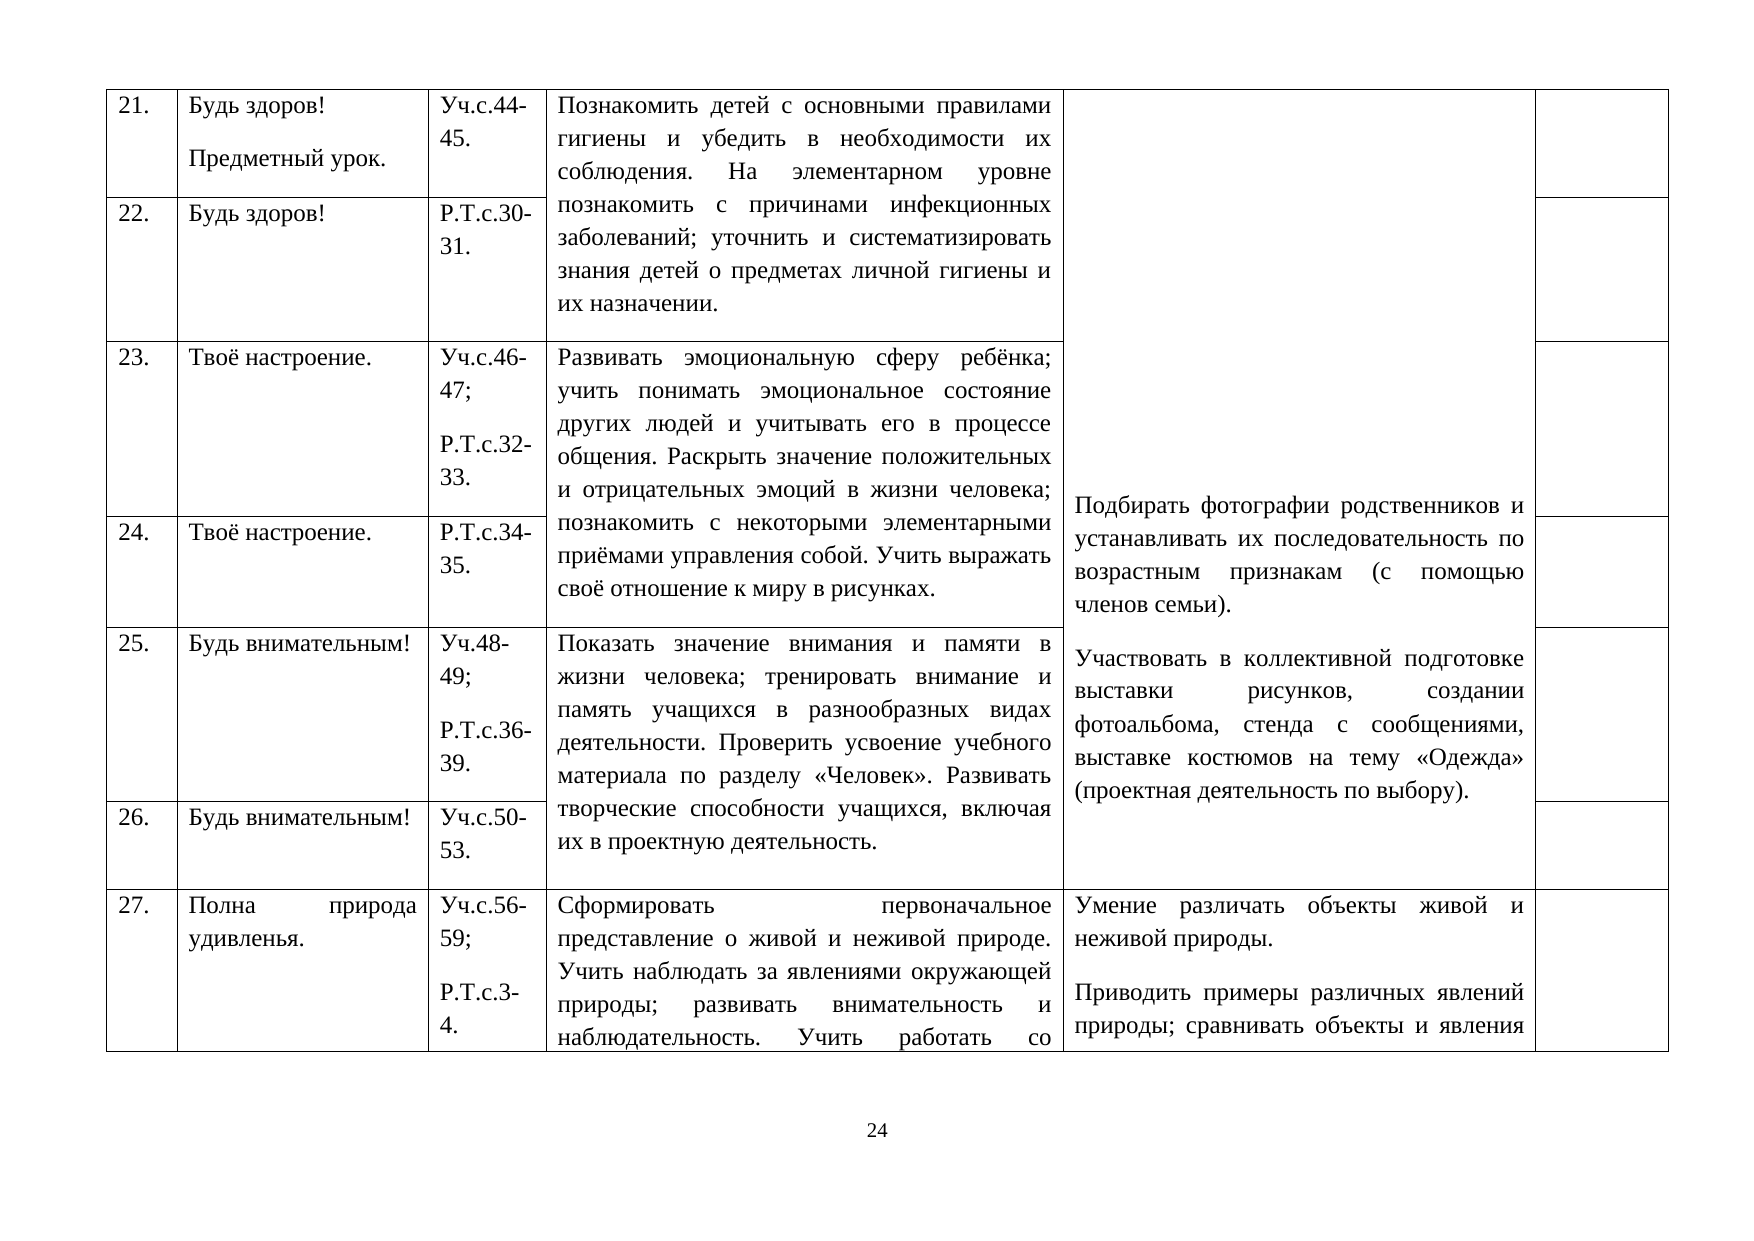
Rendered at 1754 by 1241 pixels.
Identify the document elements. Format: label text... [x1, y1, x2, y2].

table_cell 26. [107, 802, 177, 889]
table_cell [1536, 802, 1668, 889]
table_cell [1536, 342, 1668, 516]
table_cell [547, 890, 1063, 1051]
table_cell [1536, 517, 1668, 627]
table_cell Твоё настроение. [178, 342, 428, 516]
table_cell 22. [107, 198, 177, 341]
table_cell 23. [107, 342, 177, 516]
table_cell [1536, 890, 1668, 1051]
table_cell [1536, 628, 1668, 801]
table_cell 24. [107, 517, 177, 627]
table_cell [178, 890, 428, 1051]
table_cell Будь здоров! [178, 198, 428, 341]
table_cell Уч.с.50-53. [429, 802, 546, 889]
table_cell 27. [107, 890, 177, 1051]
table_cell Будь здоров! Предметный урок. [178, 90, 428, 197]
table_cell 25. [107, 628, 177, 801]
table_cell [1536, 90, 1668, 197]
table_cell Уч.с.44-45. [429, 90, 546, 197]
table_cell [429, 890, 546, 1051]
table_cell Показать значение внимания и памяти в жизни человека; тренировать внимание и память учащихся в разнообразных видах деятельности. Проверить усвоение учебного материала по разделу «Человек». Развивать творческие способности учащихся, включая их в проектную деятельность. [547, 628, 1063, 889]
table_cell Р.Т.с.30-31. [429, 198, 546, 341]
table_cell Уч.с.46-47; Р.Т.с.32-33. [429, 342, 546, 516]
table_cell Развивать эмоциональную сферу ребёнка; учить понимать эмоциональное состояние других людей и учитывать его в процессе общения. Раскрыть значение положительных и отрицательных эмоций в жизни человека; познакомить с некоторыми элементарными приёмами управления собой. Учить выражать своё отношение к миру в рисунках. [547, 342, 1063, 627]
table_cell Уч.48-49; Р.Т.с.36-39. [429, 628, 546, 801]
table_cell Твоё настроение. [178, 517, 428, 627]
table_cell [1536, 198, 1668, 341]
table_cell Будь внимательным! [178, 628, 428, 801]
table_cell Будь внимательным! [178, 802, 428, 889]
table_cell Познакомить детей с основными правилами гигиены и убедить в необходимости их соблюдения. На элементарном уровне познакомить с причинами инфекционных заболеваний; уточнить и систематизировать знания детей о предметах личной гигиены и их назначении. [547, 90, 1063, 341]
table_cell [1064, 890, 1535, 1051]
table_cell Р.Т.с.34-35. [429, 517, 546, 627]
table_cell 21. [107, 90, 177, 197]
